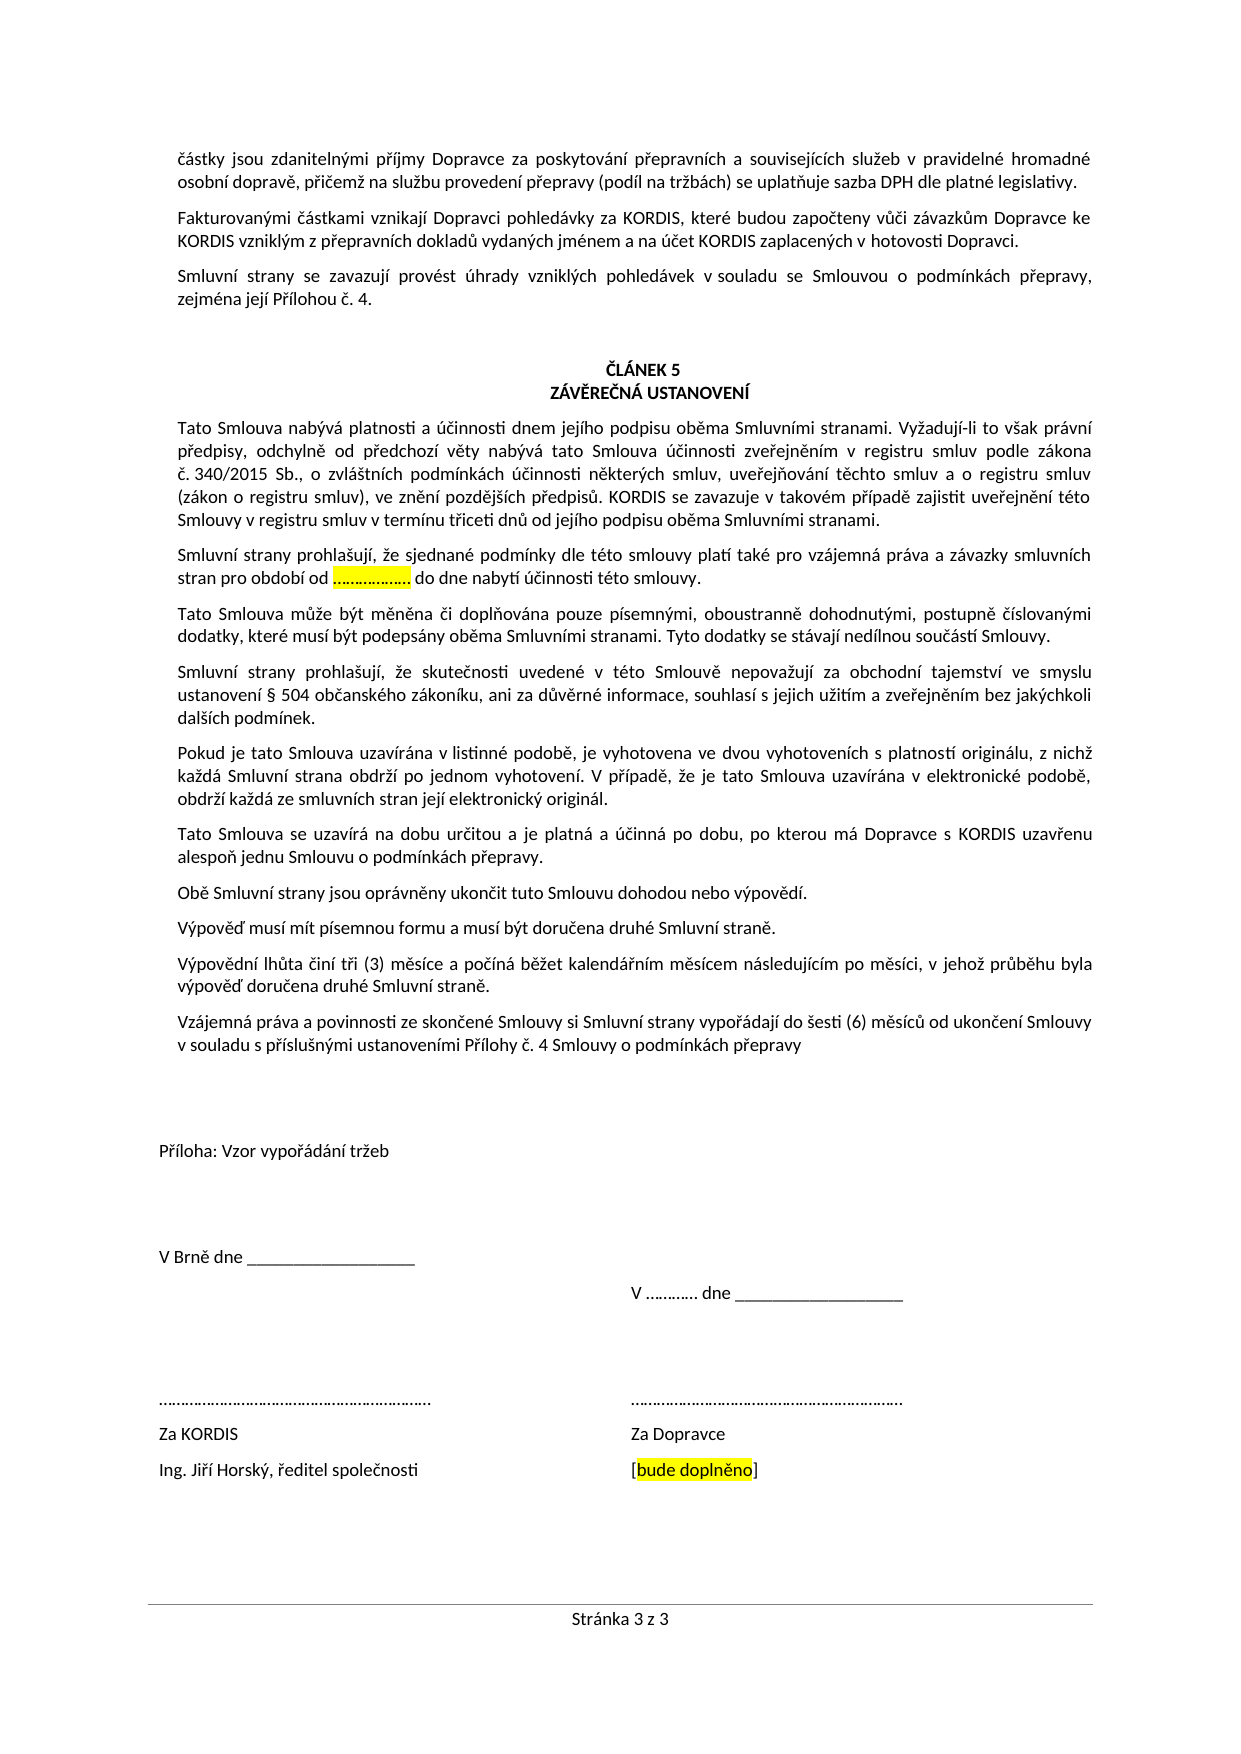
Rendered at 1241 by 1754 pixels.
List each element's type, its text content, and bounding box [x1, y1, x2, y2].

subtitle Smluvní strany prohlašují, že skutečnosti uvedené v této Smlouvě nepovažují za obchodní tajemství ve smyslu ustanovení § 504 občanského zákoníku, ani za důvěrné informace, souhlasí s jejich užitím a zveřejněním bez jakýchkoli dalších podmínek. [177, 660, 1093, 729]
subtitle Smluvní strany se zavazují provést úhrady vzniklých pohledávek v souladu se Smlouvou o podmínkách přepravy, zejména její Přílohou č. 4. [177, 264, 1093, 310]
subtitle Výpověď musí mít písemnou formu a musí být doručena druhé Smluvní straně. [177, 916, 1093, 939]
subtitle Závěrečná ustanovení [198, 358, 1093, 404]
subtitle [177, 148, 1093, 193]
subtitle Tato Smlouva nabývá platnosti a účinnosti dnem jejího podpisu oběma Smluvními stranami. Vyžadují-li to však právní předpisy, odchylně od předchozí věty nabývá tato Smlouva účinnosti zveřejněním v registru smluv podle zákona č. 340/2015 Sb., o zvláštních podmínkách účinnosti některých smluv, uveřejňování těchto smluv a o registru smluv (zákon o registru smluv), ve znění pozdějších předpisů. KORDIS se zavazuje v takovém případě zajistit uveřejnění této Smlouvy v registru smluv v termínu třiceti dnů od jejího podpisu oběma Smluvními stranami. [177, 416, 1093, 531]
subtitle Obě Smluvní strany jsou oprávněny ukončit tuto Smlouvu dohodou nebo výpovědí. [177, 881, 1093, 904]
table_header Příloha: Vzor vypořádání tržeb V Brně dne __________________ [148, 1069, 619, 1316]
table_header V ………… dne __________________ [620, 1069, 1092, 1316]
subtitle Tato Smlouva může být měněna či doplňována pouze písemnými, oboustranně dohodnutými, postupně číslovanými dodatky, které musí být podepsány oběma Smluvními stranami. Tyto dodatky se stávají nedílnou součástí Smlouvy. [177, 602, 1093, 648]
subtitle Fakturovanými částkami vznikají Dopravci pohledávky za KORDIS, které budou započteny vůči závazkům Dopravce ke KORDIS vzniklým z přepravních dokladů vydaných jménem a na účet KORDIS zaplacených v hotovosti Dopravci. [177, 206, 1093, 252]
subtitle Tato Smlouva se uzavírá na dobu určitou a je platná a účinná po dobu, po kterou má Dopravce s KORDIS uzavřenu alespoň jednu Smlouvu o podmínkách přepravy. [177, 823, 1093, 868]
subtitle Vzájemná práva a povinnosti ze skončené Smlouvy si Smluvní strany vypořádají do šesti (6) měsíců od ukončení Smlouvy v souladu s příslušnými ustanoveními Přílohy č. 4 Smlouvy o podmínkách přepravy [177, 1010, 1093, 1056]
table_cell ……………………………………………………… Za KORDIS Ing. Jiří Horský, ředitel společnosti [148, 1316, 619, 1493]
subtitle Výpovědní lhůta činí tři (3) měsíce a počíná běžet kalendářním měsícem následujícím po měsíci, v jehož průběhu byla výpověď doručena druhé Smluvní straně. [177, 952, 1093, 998]
subtitle Pokud je tato Smlouva uzavírána v listinné podobě, je vyhotovena ve dvou vyhotoveních s platností originálu, z nichž každá Smluvní strana obdrží po jednom vyhotovení. V případě, že je tato Smlouva uzavírána v elektronické podobě, obdrží každá ze smluvních stran její elektronický originál. [177, 741, 1093, 810]
table_cell ……………………………………………………… Za Dopravce [bude doplněno] [620, 1316, 1092, 1493]
subtitle Smluvní strany prohlašují, že sjednané podmínky dle této smlouvy platí také pro vzájemná práva a závazky smluvních stran pro období od ……………… do dne nabytí účinnosti této smlouvy. [177, 543, 1093, 589]
